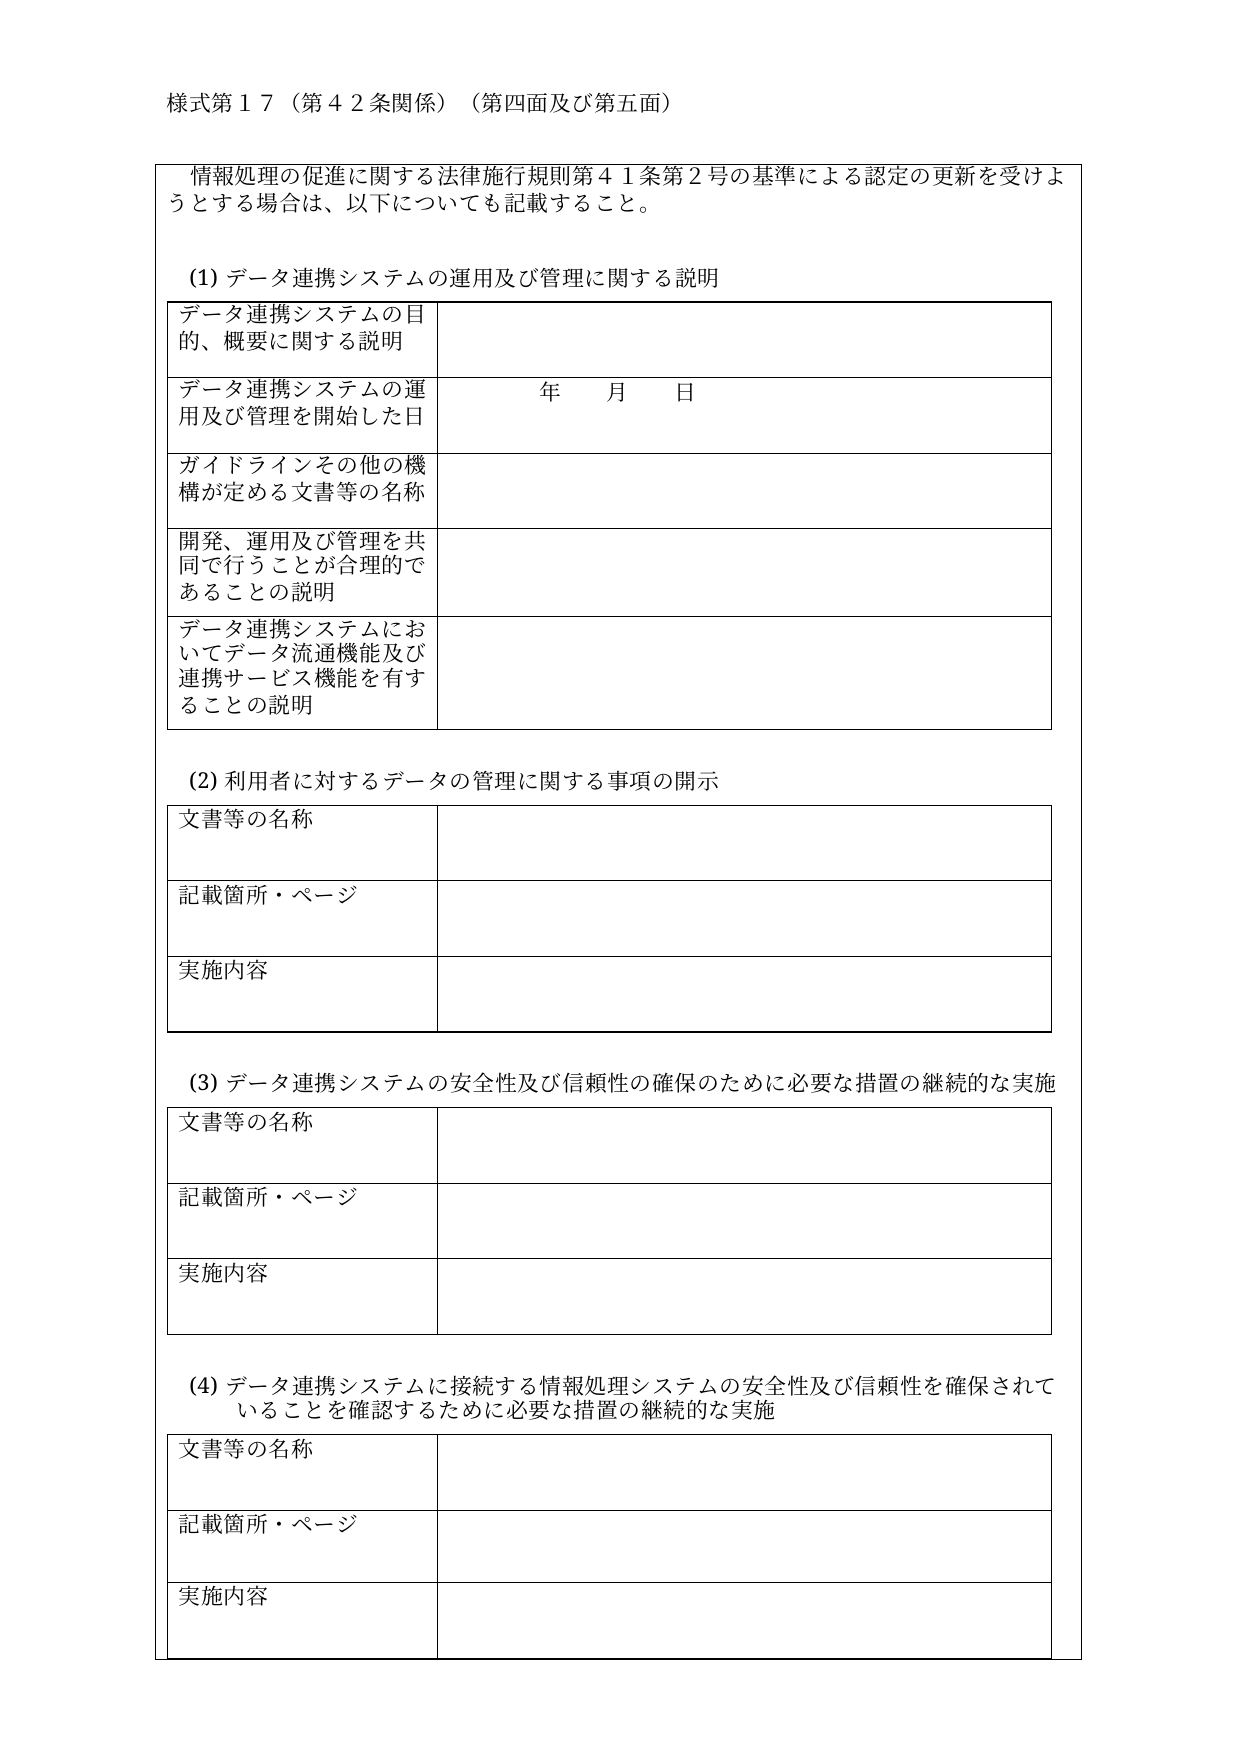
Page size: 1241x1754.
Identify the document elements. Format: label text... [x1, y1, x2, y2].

text 様式第１７（第４２条関係）（第四面及び第五面） [167, 89, 1070, 114]
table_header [156, 165, 1081, 1658]
